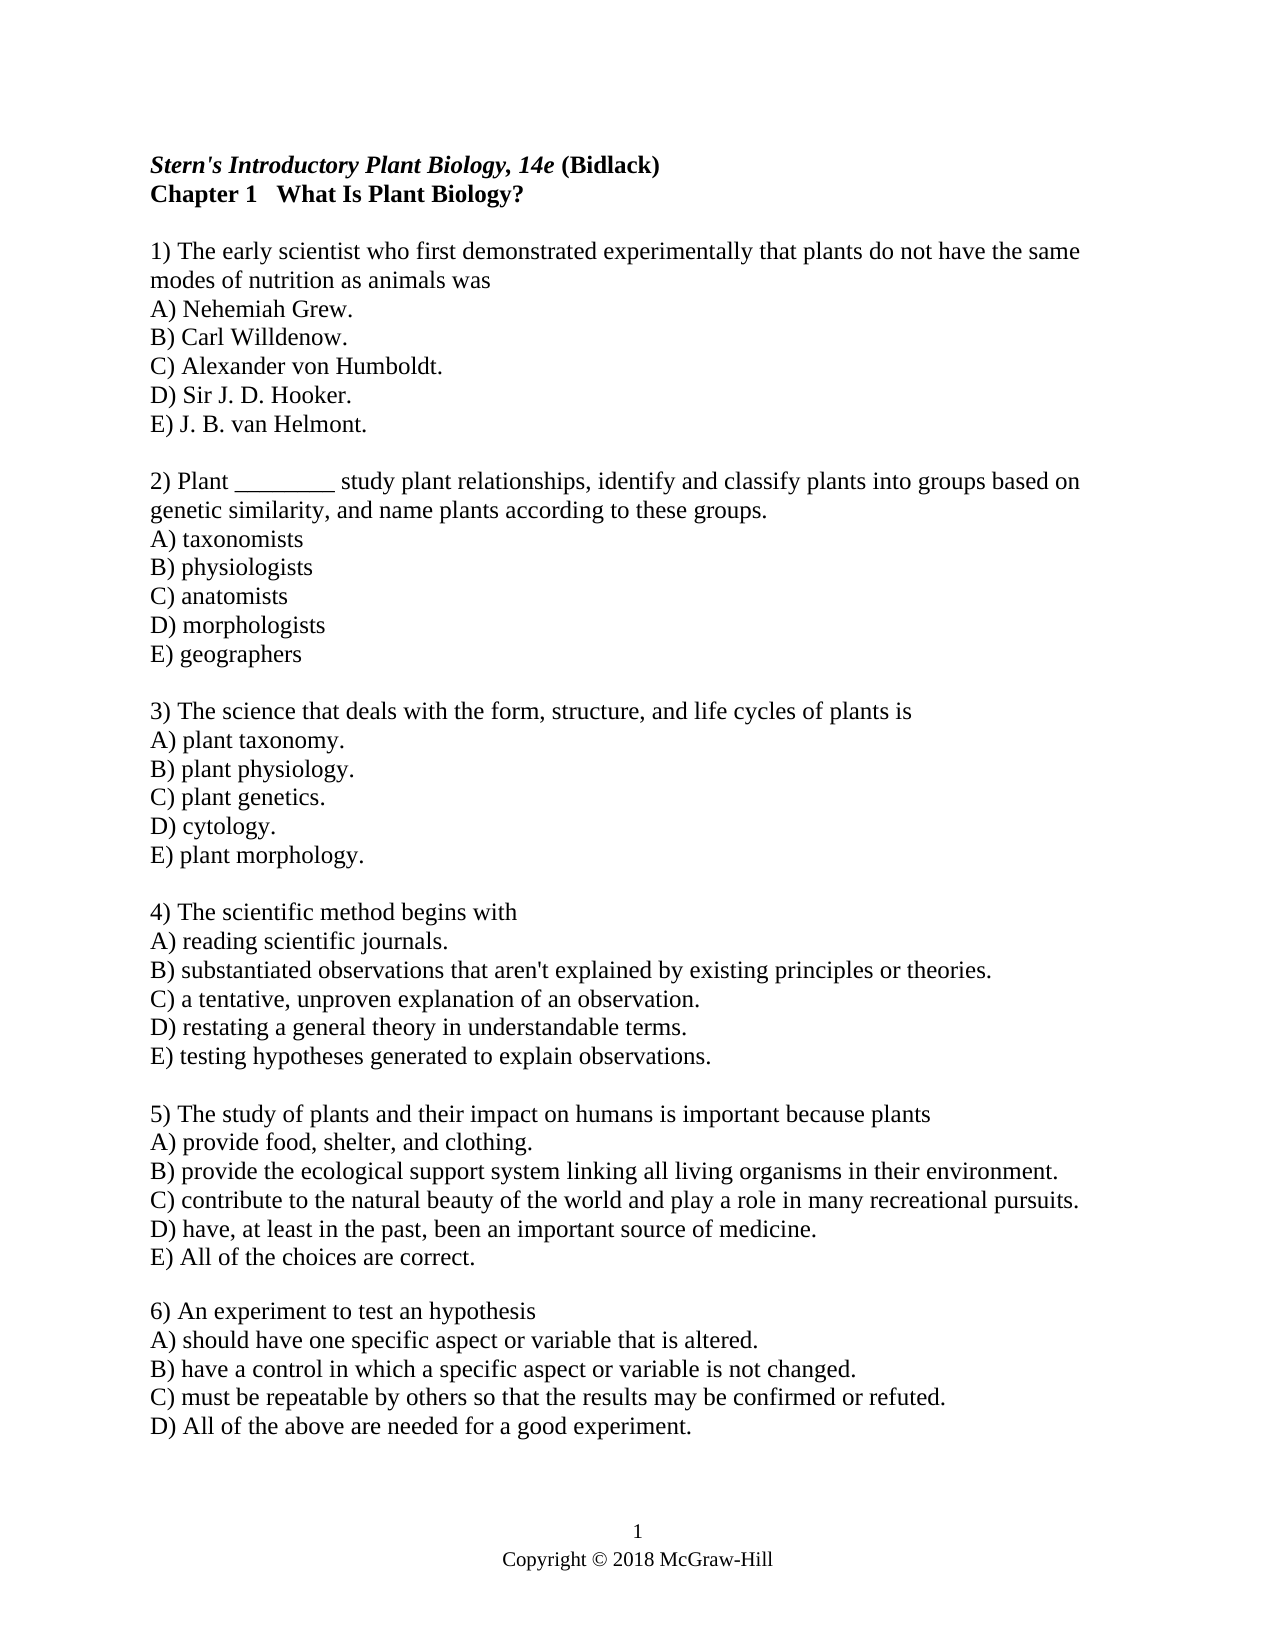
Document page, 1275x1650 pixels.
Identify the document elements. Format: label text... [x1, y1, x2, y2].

text B) plant physiology. [150, 754, 1125, 782]
text 3) The science that deals with the form, structure, and life cycles of plants is [150, 696, 1125, 725]
text E) J. B. van Helmont. [150, 409, 1125, 437]
text C) anatomists [150, 581, 1125, 610]
text A) provide food, shelter, and clothing. [150, 1127, 1125, 1156]
text 6) An experiment to test an hypothesis [150, 1296, 1125, 1325]
text Chapter 1 What Is Plant Biology? [150, 179, 1125, 207]
text C) must be repeatable by others so that the results may be confirmed or refuted. [150, 1382, 1125, 1411]
text E) plant morphology. [150, 840, 1125, 869]
text 2) Plant ________ study plant relationships, identify and classify plants into groups based on genetic similarity, and name plants according to these groups. [150, 466, 1125, 524]
text Stern's Introductory Plant Biology, 14e (Bidlack) [150, 150, 1125, 179]
text C) contribute to the natural beauty of the world and play a role in many recreational pursuits. [150, 1185, 1125, 1214]
text 5) The study of plants and their impact on humans is important because plants [150, 1099, 1125, 1127]
text C) Alexander von Humboldt. [150, 351, 1125, 380]
text B) have a control in which a specific aspect or variable is not changed. [150, 1354, 1125, 1382]
text C) a tentative, unproven explanation of an observation. [150, 984, 1125, 1012]
text E) All of the choices are correct. [150, 1242, 1125, 1271]
text B) physiologists [150, 552, 1125, 581]
text A) reading scientific journals. [150, 926, 1125, 955]
text E) geographers [150, 639, 1125, 667]
text C) plant genetics. [150, 782, 1125, 811]
text D) have, at least in the past, been an important source of medicine. [150, 1214, 1125, 1242]
text E) testing hypotheses generated to explain observations. [150, 1041, 1125, 1070]
text B) Carl Willdenow. [150, 322, 1125, 351]
text A) plant taxonomy. [150, 725, 1125, 754]
text B) substantiated observations that aren't explained by existing principles or theories. [150, 955, 1125, 984]
text A) Nehemiah Grew. [150, 294, 1125, 322]
text A) should have one specific aspect or variable that is altered. [150, 1325, 1125, 1354]
text D) Sir J. D. Hooker. [150, 380, 1125, 409]
text 1) The early scientist who first demonstrated experimentally that plants do not have the same modes of nutrition as animals was [150, 236, 1125, 294]
text D) All of the above are needed for a good experiment. [150, 1411, 1125, 1440]
text D) cytology. [150, 811, 1125, 840]
text D) morphologists [150, 610, 1125, 639]
text 4) The scientific method begins with [150, 897, 1125, 926]
text B) provide the ecological support system linking all living organisms in their environment. [150, 1156, 1125, 1185]
text A) taxonomists [150, 524, 1125, 552]
text D) restating a general theory in understandable terms. [150, 1012, 1125, 1041]
